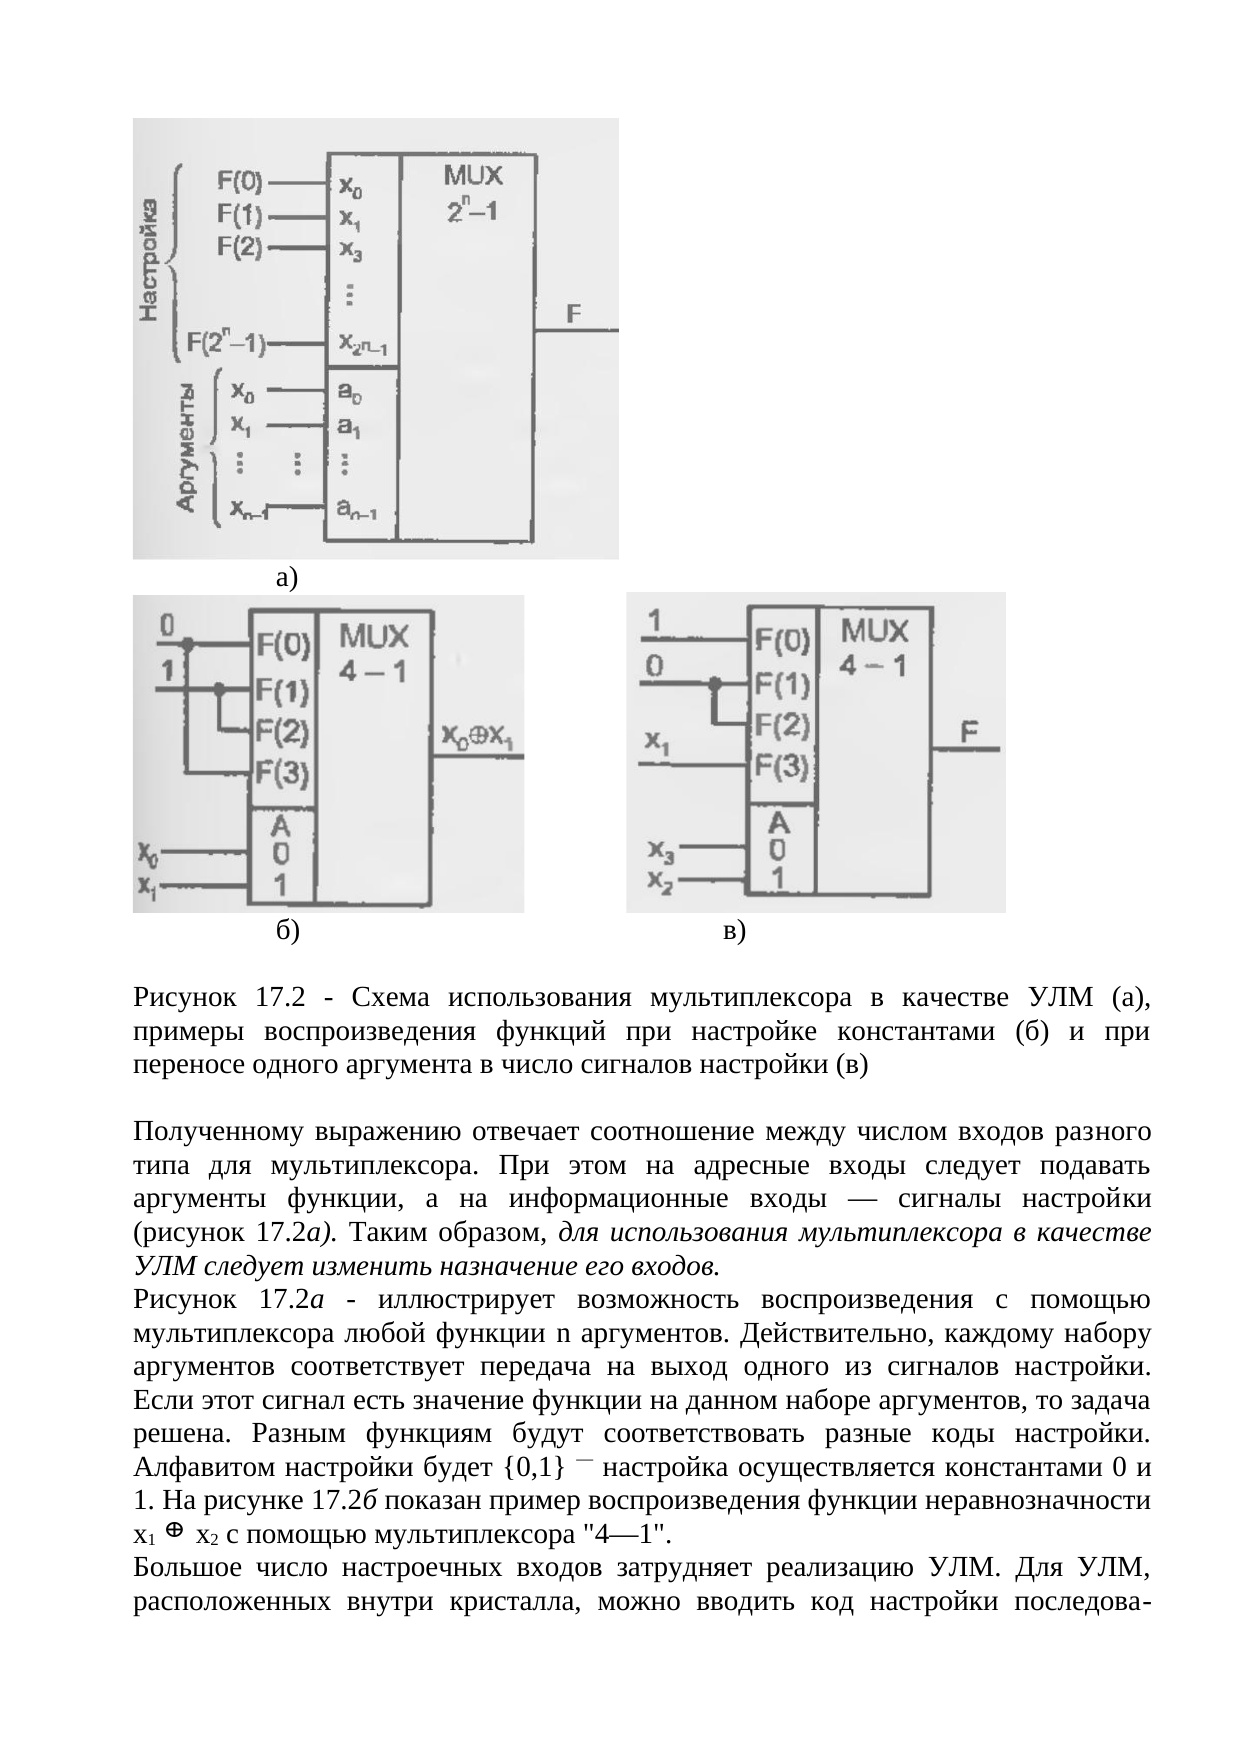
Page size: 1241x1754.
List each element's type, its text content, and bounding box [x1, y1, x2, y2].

text Рисунок 17.2а - иллюстрирует возможность воспроизведения с помощью мультиплексора любой функции n аргументов. Действительно, каждому набору аргументов соответствует передача на выход одного из сигналов настройки. Если этот сигнал есть значение функции на данном наборе аргументов, то задача решена. Разным функциям будут соответствовать разные коды настройки. Алфавитом настройки будет {0,1} — настройка осуществляется константами 0 и 1. На рисунке 17.2б показан пример воспроизведения функции неравнозначности x1 х2 с помощью мультиплексора "4—1". [133, 1281, 1152, 1549]
text а) [133, 559, 1152, 593]
text б) в) [133, 912, 1152, 946]
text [133, 1549, 1152, 1617]
picture [132, 595, 525, 913]
text Рисунок 17.2 - Схема использования мультиплексора в качестве УЛМ (а), примеры воспроизведения функций при настройке константами (б) и при переносе одного аргумента в число сигналов настройки (в) [133, 979, 1152, 1080]
text Полученному выражению отвечает соотношение между числом входов разного типа для мультиплексора. При этом на адресные входы следует подавать аргументы функции, а на информационные входы — сигналы настройки (рисунок 17.2а). Таким образом, для использования мультиплексора в качестве УЛМ следует изменить назначение его входов. [133, 1113, 1152, 1281]
picture [132, 118, 619, 560]
picture [626, 592, 1008, 913]
